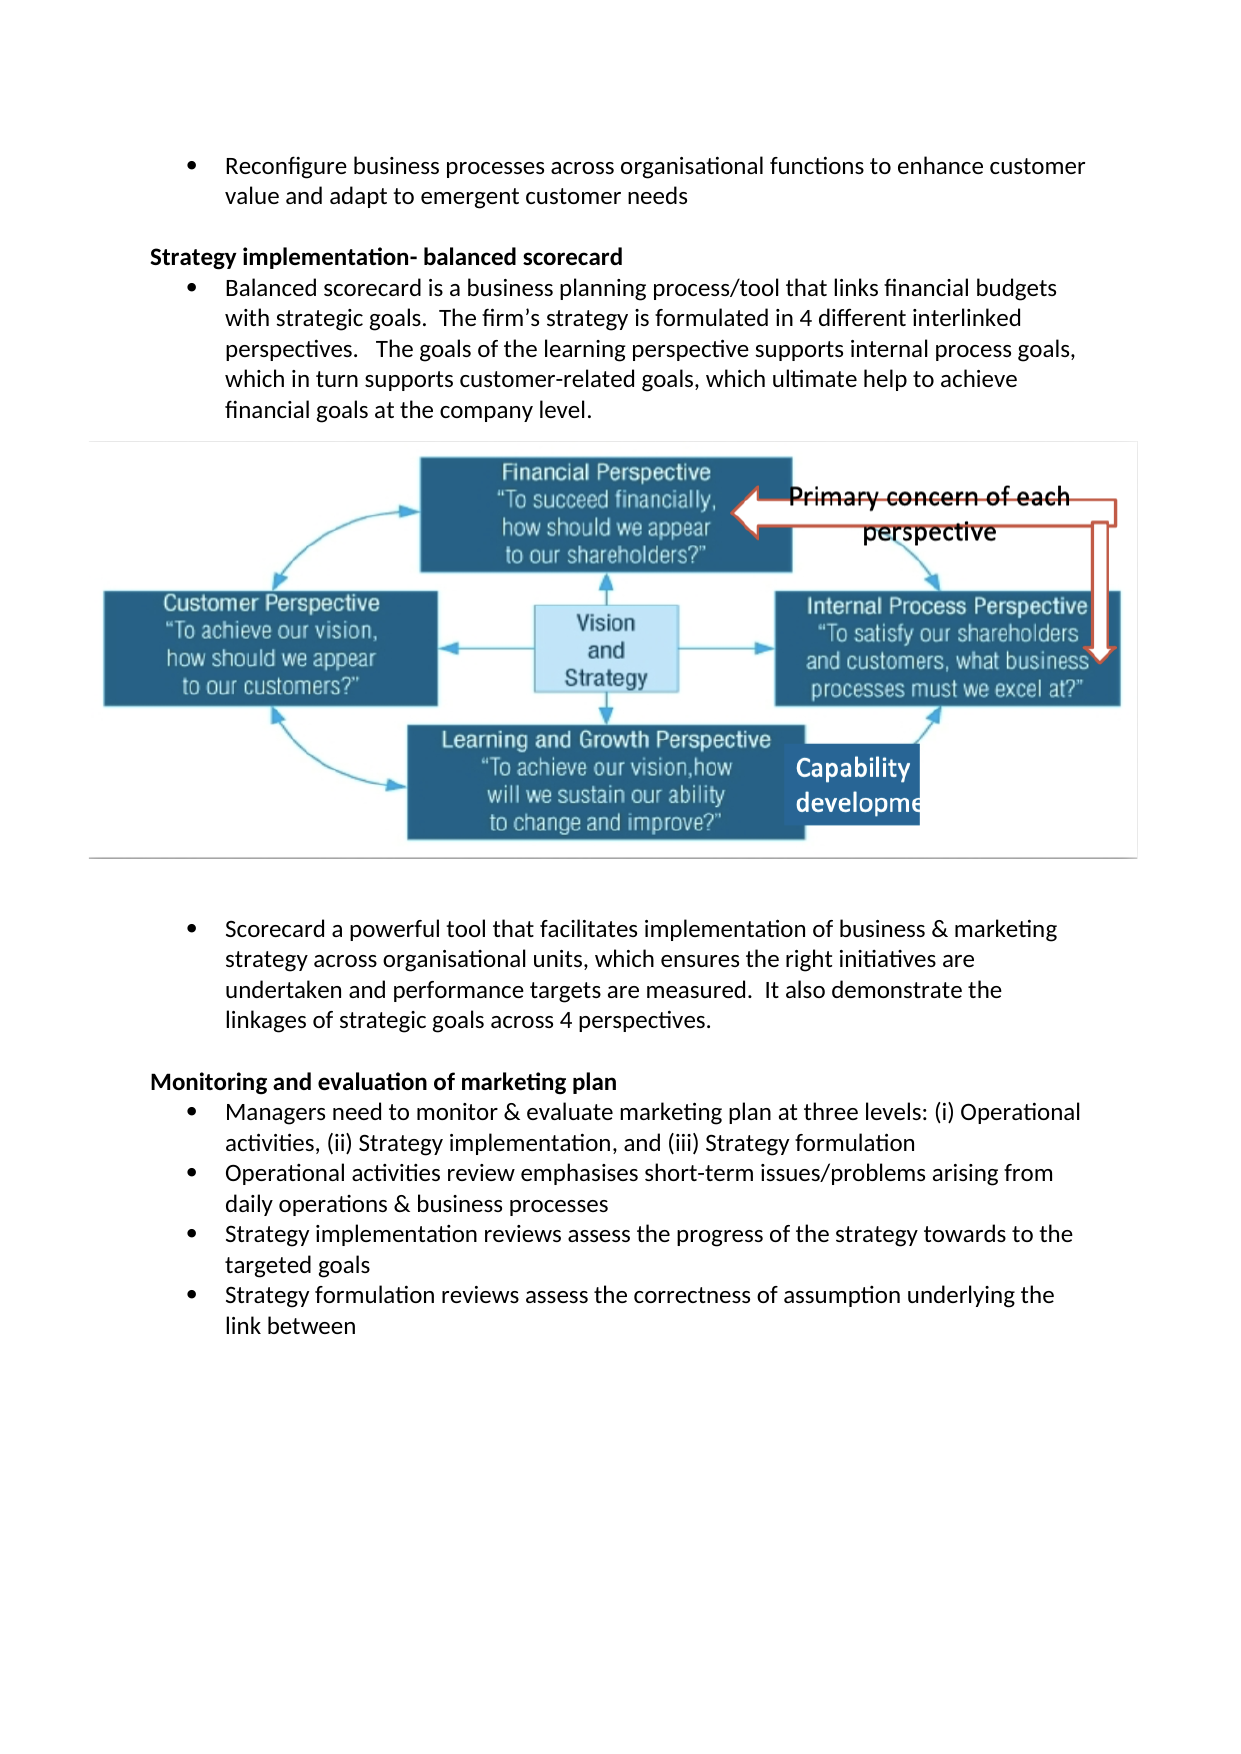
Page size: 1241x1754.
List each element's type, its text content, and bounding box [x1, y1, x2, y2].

list Scorecard a powerful tool that facilitates implementation of business & marketing strategy across organisational units, which ensures the right initiatives are undertaken and performance targets are measured. It also demonstrate the linkages of strategic goals across 4 perspectives. [187, 913, 1090, 1035]
list Balanced scorecard is a business planning process/tool that links financial budgets with strategic goals. The firm’s strategy is formulated in 4 different interlinked perspectives. The goals of the learning perspective supports internal process goals, which in turn supports customer-related goals, which ultimate help to achieve financial goals at the company level. [187, 272, 1090, 425]
list Operational activities review emphasises short-term issues/problems arising from daily operations & business processes [187, 1157, 1090, 1218]
list Strategy formulation reviews assess the correctness of assumption underlying the link between [187, 1279, 1090, 1340]
picture [88, 441, 1138, 859]
text Strategy implementation- balanced scorecard [150, 242, 1090, 272]
text Monitoring and evaluation of marketing plan [150, 1066, 1090, 1096]
list Managers need to monitor & evaluate marketing plan at three levels: (i) Operational activities, (ii) Strategy implementation, and (iii) Strategy formulation [187, 1096, 1090, 1157]
list Strategy implementation reviews assess the progress of the strategy towards to the targeted goals [187, 1218, 1090, 1279]
list Reconfigure business processes across organisational functions to enhance customer value and adapt to emergent customer needs [187, 150, 1090, 211]
